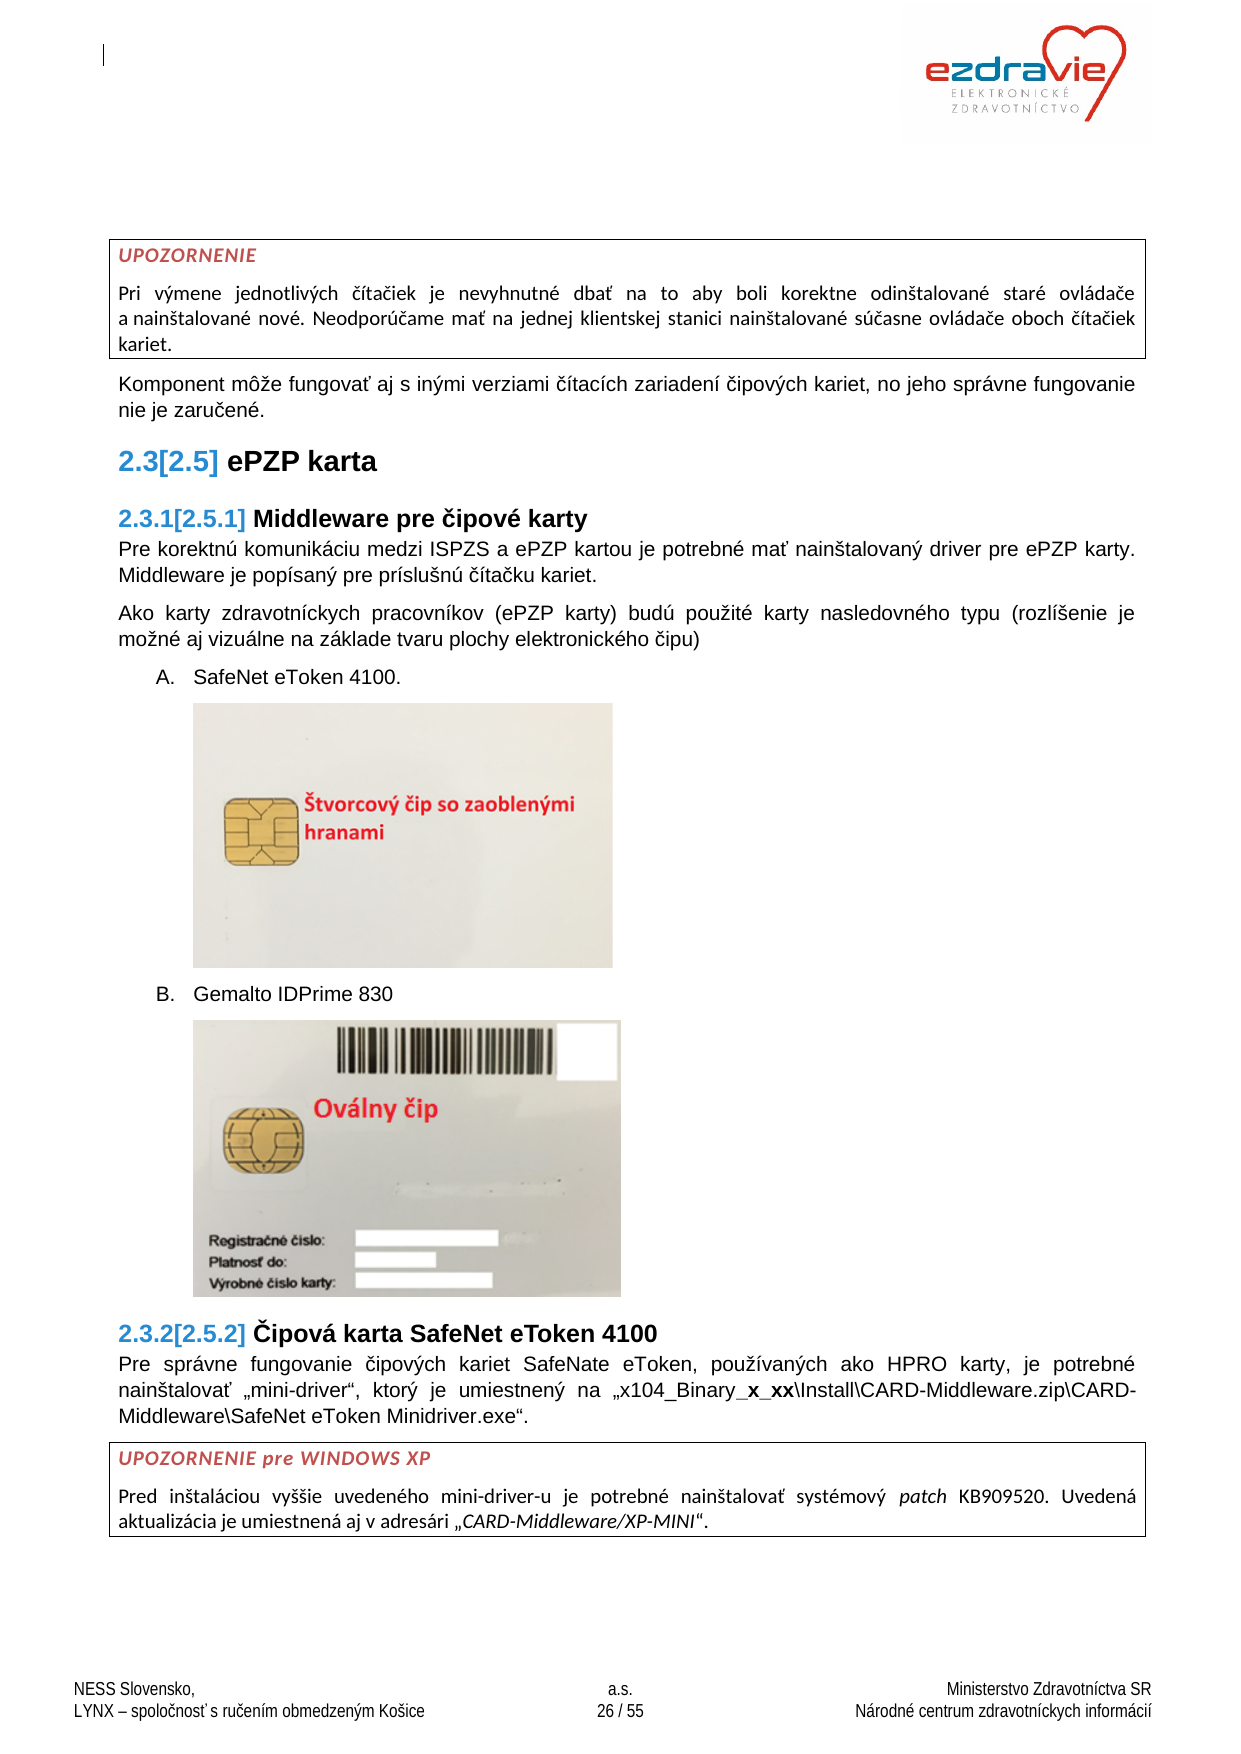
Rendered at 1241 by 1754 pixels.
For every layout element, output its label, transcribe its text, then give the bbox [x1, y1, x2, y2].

subtitle ePZP karta [118, 444, 1137, 478]
text Pri výmene jednotlivých čítačiek je nevyhnutné dbať na to aby boli korektne odinštalované staré ovládače a nainštalované nové. Neodporúčame mať na jednej klientskej stanici nainštalované súčasne ovládače oboch čítačiek kariet. [110, 277, 1145, 358]
subtitle Čipová karta SafeNet eToken 4100 [118, 1319, 1137, 1348]
text UPOZORNENIE [110, 240, 1145, 267]
text UPOZORNENIE pre WINDOWS XP [110, 1443, 1145, 1471]
list SafeNet eToken 4100. [156, 665, 1137, 689]
picture [899, 3, 1152, 144]
text Pre korektnú komunikáciu medzi ISPZS a ePZP kartou je potrebné mať nainštalovaný driver pre ePZP karty. Middleware je popísaný pre príslušnú čítačku kariet. [118, 537, 1137, 586]
text Komponent môže fungovať aj s inými verziami čítacích zariadení čipových kariet, no jeho správne fungovanie nie je zaručené. [118, 372, 1137, 422]
subtitle Middleware pre čipové karty [118, 504, 1137, 532]
text Pred inštaláciou vyššie uvedeného mini-driver-u je potrebné nainštalovať systémový patch KB909520. Uvedená aktualizácia je umiestnená aj v adresári „CARD-Middleware/XP-MINI“. [110, 1480, 1145, 1536]
list Gemalto IDPrime 830 [156, 982, 1137, 1006]
text Ako karty zdravotníckych pracovníkov (ePZP karty) budú použité karty nasledovného typu (rozlíšenie je možné aj vizuálne na základe tvaru plochy elektronického čipu) [118, 601, 1137, 651]
text Pre správne fungovanie čipových kariet SafeNate eToken, používaných ako HPRO karty, je potrebné nainštalovať „mini-driver“, ktorý je umiestnený na „x104_Binary_x_xx\Install\CARD-Middleware.zip\CARD-Middleware\SafeNet eToken Minidriver.exe“. [118, 1352, 1137, 1428]
